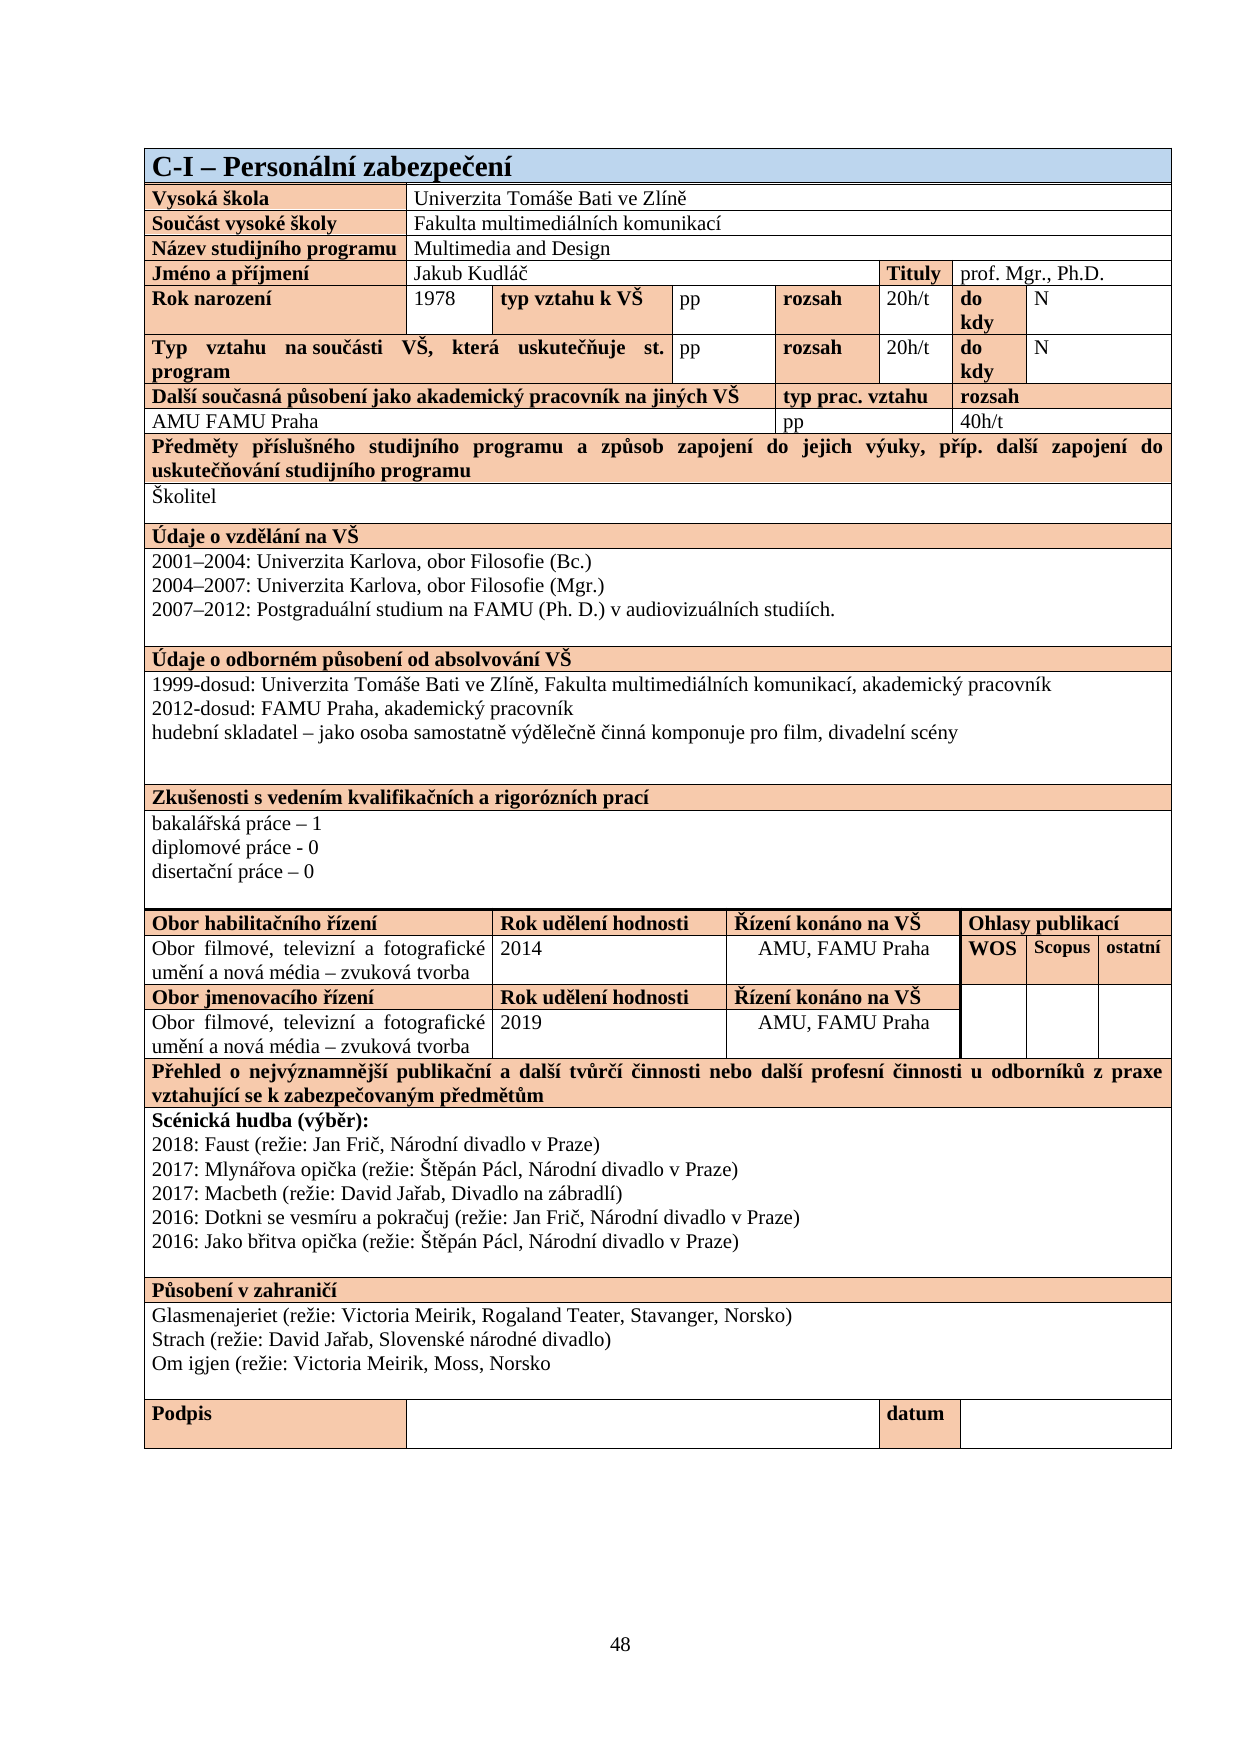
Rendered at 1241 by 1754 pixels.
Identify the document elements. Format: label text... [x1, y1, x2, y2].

table_cell [1099, 985, 1171, 1058]
table_cell Rok udělení hodnosti [493, 985, 726, 1009]
table_cell pp [673, 286, 775, 334]
table_cell Jakub Kudláč [407, 261, 879, 285]
table_cell Řízení konáno na VŠ [727, 985, 959, 1009]
table_cell [407, 1400, 879, 1448]
table_cell rozsah [953, 384, 1171, 408]
table_cell datum [880, 1400, 960, 1448]
table_cell 1978 [407, 286, 492, 334]
table_cell Zkušenosti s vedením kvalifikačních a rigorózních prací [145, 785, 1171, 810]
table_cell Řízení konáno na VŠ [727, 911, 959, 935]
table_cell pp [673, 335, 775, 383]
table_cell Scénická hudba (výběr): 2018: Faust (režie: Jan Frič, Národní divadlo v Praze) 2017: Mlynářova opička (režie: Štěpán Pácl, Národní divadlo v Praze) 2017: Macbeth (režie: David Jařab, Divadlo na zábradlí) 2016: Dotkni se vesmíru a pokračuj (režie: Jan Frič, Národní divadlo v Praze) 2016: Jako břitva opička (režie: Štěpán Pácl, Národní divadlo v Praze) [145, 1108, 1171, 1277]
table_cell Další současná působení jako akademický pracovník na jiných VŠ [145, 384, 775, 408]
table_cell Glasmenajeriet (režie: Victoria Meirik, Rogaland Teater, Stavanger, Norsko) Strach (režie: David Jařab, Slovenské národné divadlo) Om igjen (režie: Victoria Meirik, Moss, Norsko [145, 1303, 1171, 1399]
table_cell bakalářská práce – 1 diplomové práce - 0 disertační práce – 0 [145, 811, 1171, 907]
table_cell Obor filmové, televizní a fotografické umění a nová média – zvuková tvorba [145, 1010, 492, 1058]
table_cell Scopus [1027, 936, 1098, 984]
table_cell Podpis [145, 1400, 406, 1448]
table_cell AMU FAMU Praha [145, 409, 775, 433]
table_cell Obor filmové, televizní a fotografické umění a nová média – zvuková tvorba [145, 936, 492, 984]
table_cell Typ vztahu na součásti VŠ, která uskutečňuje st. program [145, 335, 672, 383]
table_cell Přehled o nejvýznamnější publikační a další tvůrčí činnosti nebo další profesní činnosti u odborníků z praxe vztahující se k zabezpečovaným předmětům [145, 1059, 1171, 1107]
table_cell 2019 [493, 1010, 726, 1058]
table_cell Součást vysoké školy [145, 211, 406, 234]
table_cell N [1027, 335, 1171, 383]
table_cell Tituly [880, 261, 952, 285]
table_cell typ vztahu k VŠ [493, 286, 672, 334]
table_cell Údaje o vzdělání na VŠ [145, 524, 1171, 548]
table_cell N [1027, 286, 1171, 334]
table_cell AMU, FAMU Praha [727, 1010, 959, 1058]
table_header C-I – Personální zabezpečení [145, 149, 1171, 182]
table_cell do kdy [953, 335, 1026, 383]
table_cell pp [776, 409, 952, 433]
table_cell ostatní [1099, 936, 1171, 984]
table_cell do kdy [953, 286, 1026, 334]
table_cell Název studijního programu [145, 236, 406, 260]
table_cell Jméno a příjmení [145, 261, 406, 285]
table_cell Rok udělení hodnosti [493, 911, 726, 935]
table_cell Rok narození [145, 286, 406, 334]
table_cell Obor habilitačního řízení [145, 911, 492, 935]
table_cell rozsah [776, 335, 879, 383]
table_cell Předměty příslušného studijního programu a způsob zapojení do jejich výuky, příp. další zapojení do uskutečňování studijního programu [145, 434, 1171, 482]
table_cell AMU, FAMU Praha [727, 936, 959, 984]
table_cell Ohlasy publikací [962, 911, 1171, 935]
table_cell Univerzita Tomáše Bati ve Zlíně [407, 185, 1171, 209]
table_cell Vysoká škola [145, 185, 406, 209]
table_cell 1999-dosud: Univerzita Tomáše Bati ve Zlíně, Fakulta multimediálních komunikací, akademický pracovník 2012-dosud: FAMU Praha, akademický pracovník hudební skladatel – jako osoba samostatně výdělečně činná komponuje pro film, divadelní scény [145, 672, 1171, 784]
table_cell prof. Mgr., Ph.D. [953, 261, 1171, 285]
table_cell [961, 1400, 1171, 1448]
table_cell [962, 985, 1026, 1058]
table_cell [1027, 985, 1098, 1058]
table_cell WOS [962, 936, 1026, 984]
table_cell 20h/t [880, 335, 952, 383]
table_cell typ prac. vztahu [776, 384, 952, 408]
table_cell Obor jmenovacího řízení [145, 985, 492, 1009]
table_cell Působení v zahraničí [145, 1278, 1171, 1302]
table_cell Školitel [145, 484, 1171, 523]
table_cell Fakulta multimediálních komunikací [407, 211, 1171, 234]
table_cell Multimedia and Design [407, 236, 1171, 260]
table_cell 20h/t [880, 286, 952, 334]
table_cell Údaje o odborném působení od absolvování VŠ [145, 647, 1171, 671]
table_cell 40h/t [953, 409, 1171, 433]
table_cell 2001–2004: Univerzita Karlova, obor Filosofie (Bc.) 2004–2007: Univerzita Karlova, obor Filosofie (Mgr.) 2007–2012: Postgraduální studium na FAMU (Ph. D.) v audiovizuálních studiích. [145, 549, 1171, 646]
table_cell rozsah [776, 286, 879, 334]
table_cell 2014 [493, 936, 726, 984]
